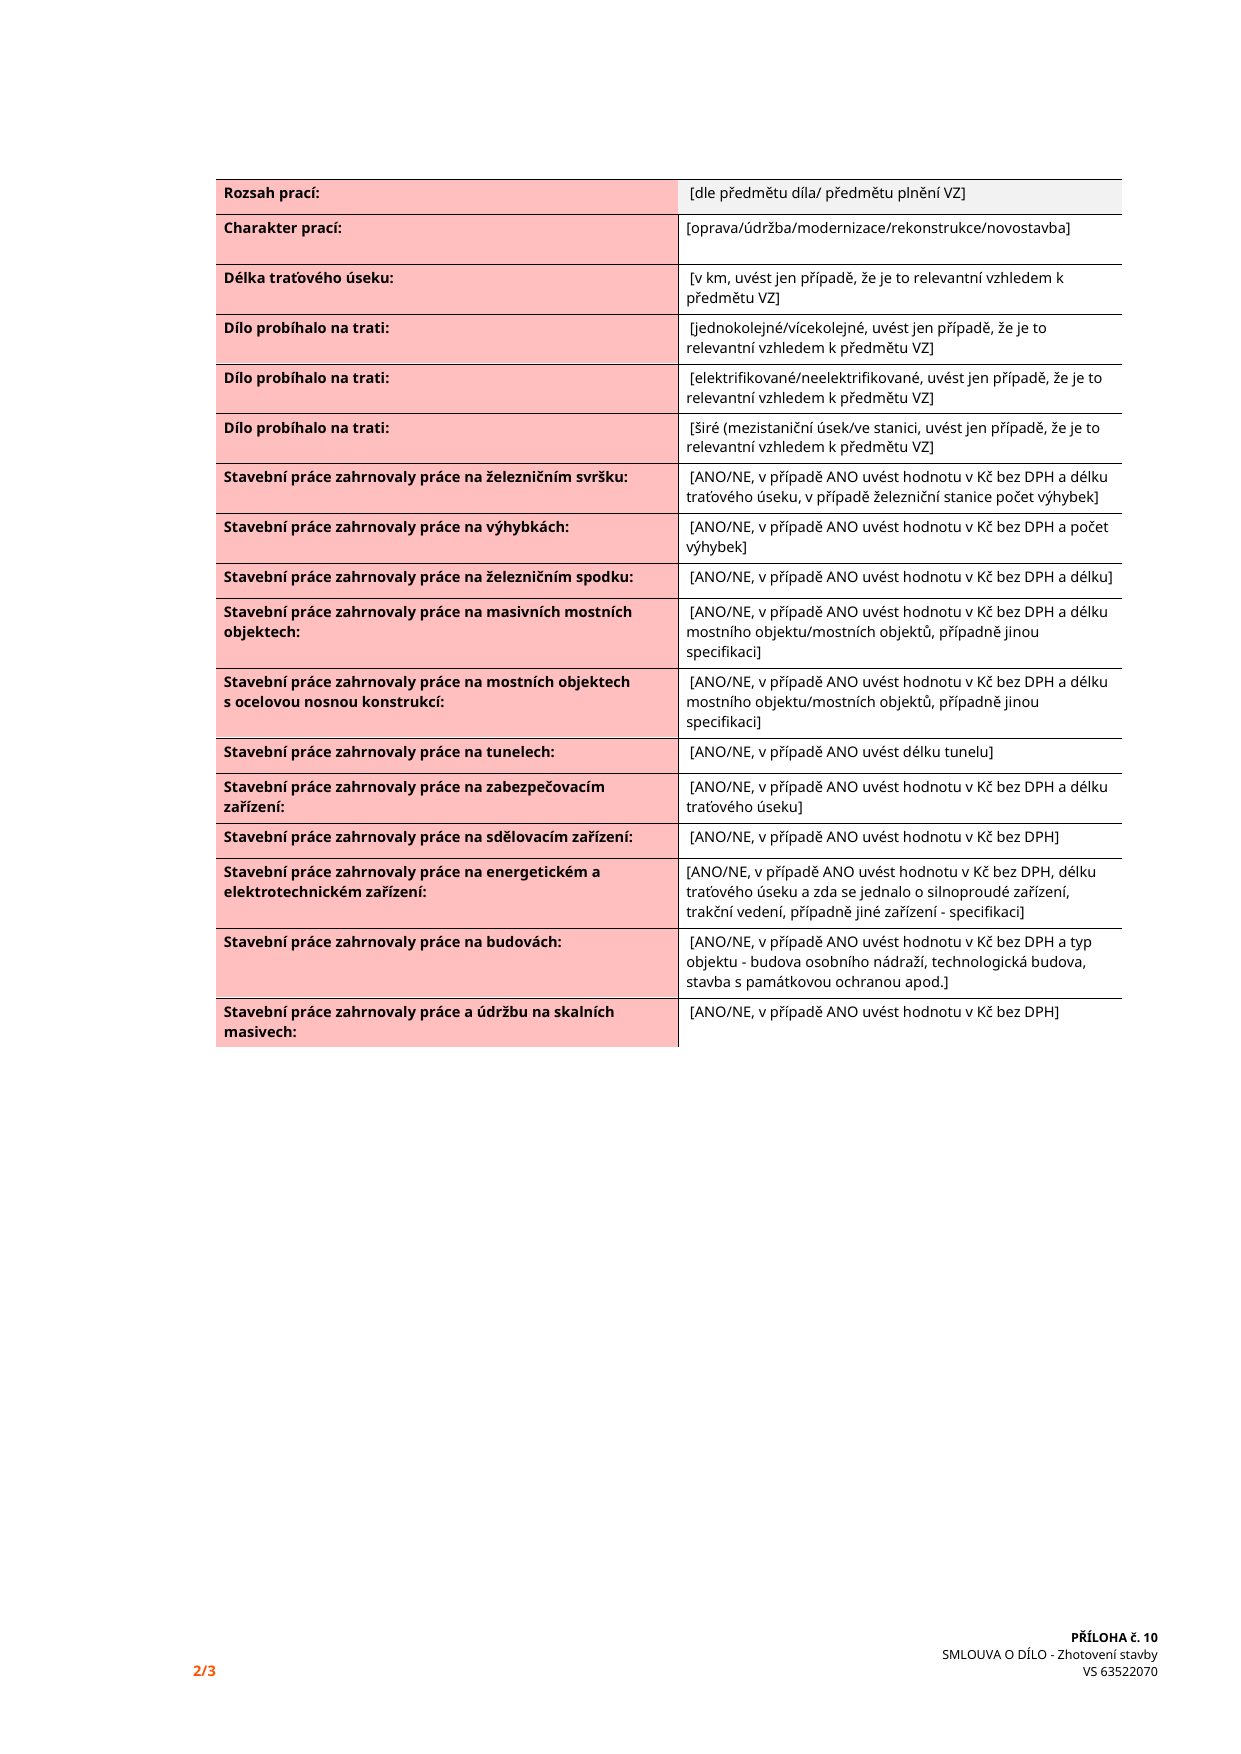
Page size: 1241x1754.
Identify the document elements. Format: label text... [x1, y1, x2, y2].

table_cell Stavební práce zahrnovaly práce a údržbu na skalních masivech: [216, 999, 678, 1047]
table_cell [jednokolejné/vícekolejné, uvést jen případě, že je to relevantní vzhledem k předmětu VZ] [679, 315, 1122, 363]
table_cell [elektrifikované/neelektrifikované, uvést jen případě, že je to relevantní vzhledem k předmětu VZ] [679, 365, 1122, 413]
table_cell [ANO/NE, v případě ANO uvést hodnotu v Kč bez DPH a délku mostního objektu/mostních objektů, případně jinou specifikaci] [679, 669, 1122, 737]
table_cell Stavební práce zahrnovaly práce na železničním spodku: [216, 564, 678, 598]
table_cell Charakter prací: [216, 215, 678, 264]
table_cell [v km, uvést jen případě, že je to relevantní vzhledem k předmětu VZ] [679, 265, 1122, 314]
table_cell Dílo probíhalo na trati: [216, 414, 678, 463]
table_cell Stavební práce zahrnovaly práce na sdělovacím zařízení: [216, 824, 678, 858]
table_cell Stavební práce zahrnovaly práce na energetickém a elektrotechnickém zařízení: [216, 859, 678, 928]
table_cell Stavební práce zahrnovaly práce na železničním svršku: [216, 464, 678, 513]
table_cell [ANO/NE, v případě ANO uvést hodnotu v Kč bez DPH a typ objektu - budova osobního nádraží, technologická budova, stavba s památkovou ochranou apod.] [679, 929, 1122, 997]
table_header [dle předmětu díla/ předmětu plnění VZ] [678, 180, 1122, 214]
table_cell [ANO/NE, v případě ANO uvést hodnotu v Kč bez DPH a délku] [679, 564, 1122, 598]
table_cell Stavební práce zahrnovaly práce na tunelech: [216, 739, 678, 773]
table_cell Stavební práce zahrnovaly práce na budovách: [216, 929, 678, 997]
table_cell [širé (mezistaniční úsek/ve stanici, uvést jen případě, že je to relevantní vzhledem k předmětu VZ] [679, 414, 1122, 463]
table_cell [ANO/NE, v případě ANO uvést hodnotu v Kč bez DPH a délku mostního objektu/mostních objektů, případně jinou specifikaci] [679, 599, 1122, 668]
table_cell [ANO/NE, v případě ANO uvést hodnotu v Kč bez DPH a délku traťového úseku] [679, 774, 1122, 823]
table_cell Délka traťového úseku: [216, 265, 678, 314]
table_cell [ANO/NE, v případě ANO uvést hodnotu v Kč bez DPH a délku traťového úseku, v případě železniční stanice počet výhybek] [679, 464, 1122, 513]
table_cell [ANO/NE, v případě ANO uvést hodnotu v Kč bez DPH] [679, 824, 1122, 858]
table_cell Stavební práce zahrnovaly práce na výhybkách: [216, 514, 678, 563]
table_cell Dílo probíhalo na trati: [216, 315, 678, 363]
table_cell [ANO/NE, v případě ANO uvést hodnotu v Kč bez DPH, délku traťového úseku a zda se jednalo o silnoproudé zařízení, trakční vedení, případně jiné zařízení - specifikaci] [679, 859, 1122, 928]
table_cell Stavební práce zahrnovaly práce na mostních objektech s ocelovou nosnou konstrukcí: [216, 669, 678, 737]
table_header Rozsah prací: [216, 180, 678, 214]
table_cell Stavební práce zahrnovaly práce na zabezpečovacím zařízení: [216, 774, 678, 823]
table_cell [ANO/NE, v případě ANO uvést délku tunelu] [679, 739, 1122, 773]
table_cell [ANO/NE, v případě ANO uvést hodnotu v Kč bez DPH a počet výhybek] [679, 514, 1122, 563]
table_cell [ANO/NE, v případě ANO uvést hodnotu v Kč bez DPH] [679, 999, 1122, 1047]
table_cell Stavební práce zahrnovaly práce na masivních mostních objektech: [216, 599, 678, 668]
table_cell [oprava/údržba/modernizace/rekonstrukce/novostavba] [679, 215, 1122, 264]
table_cell Dílo probíhalo na trati: [216, 365, 678, 413]
